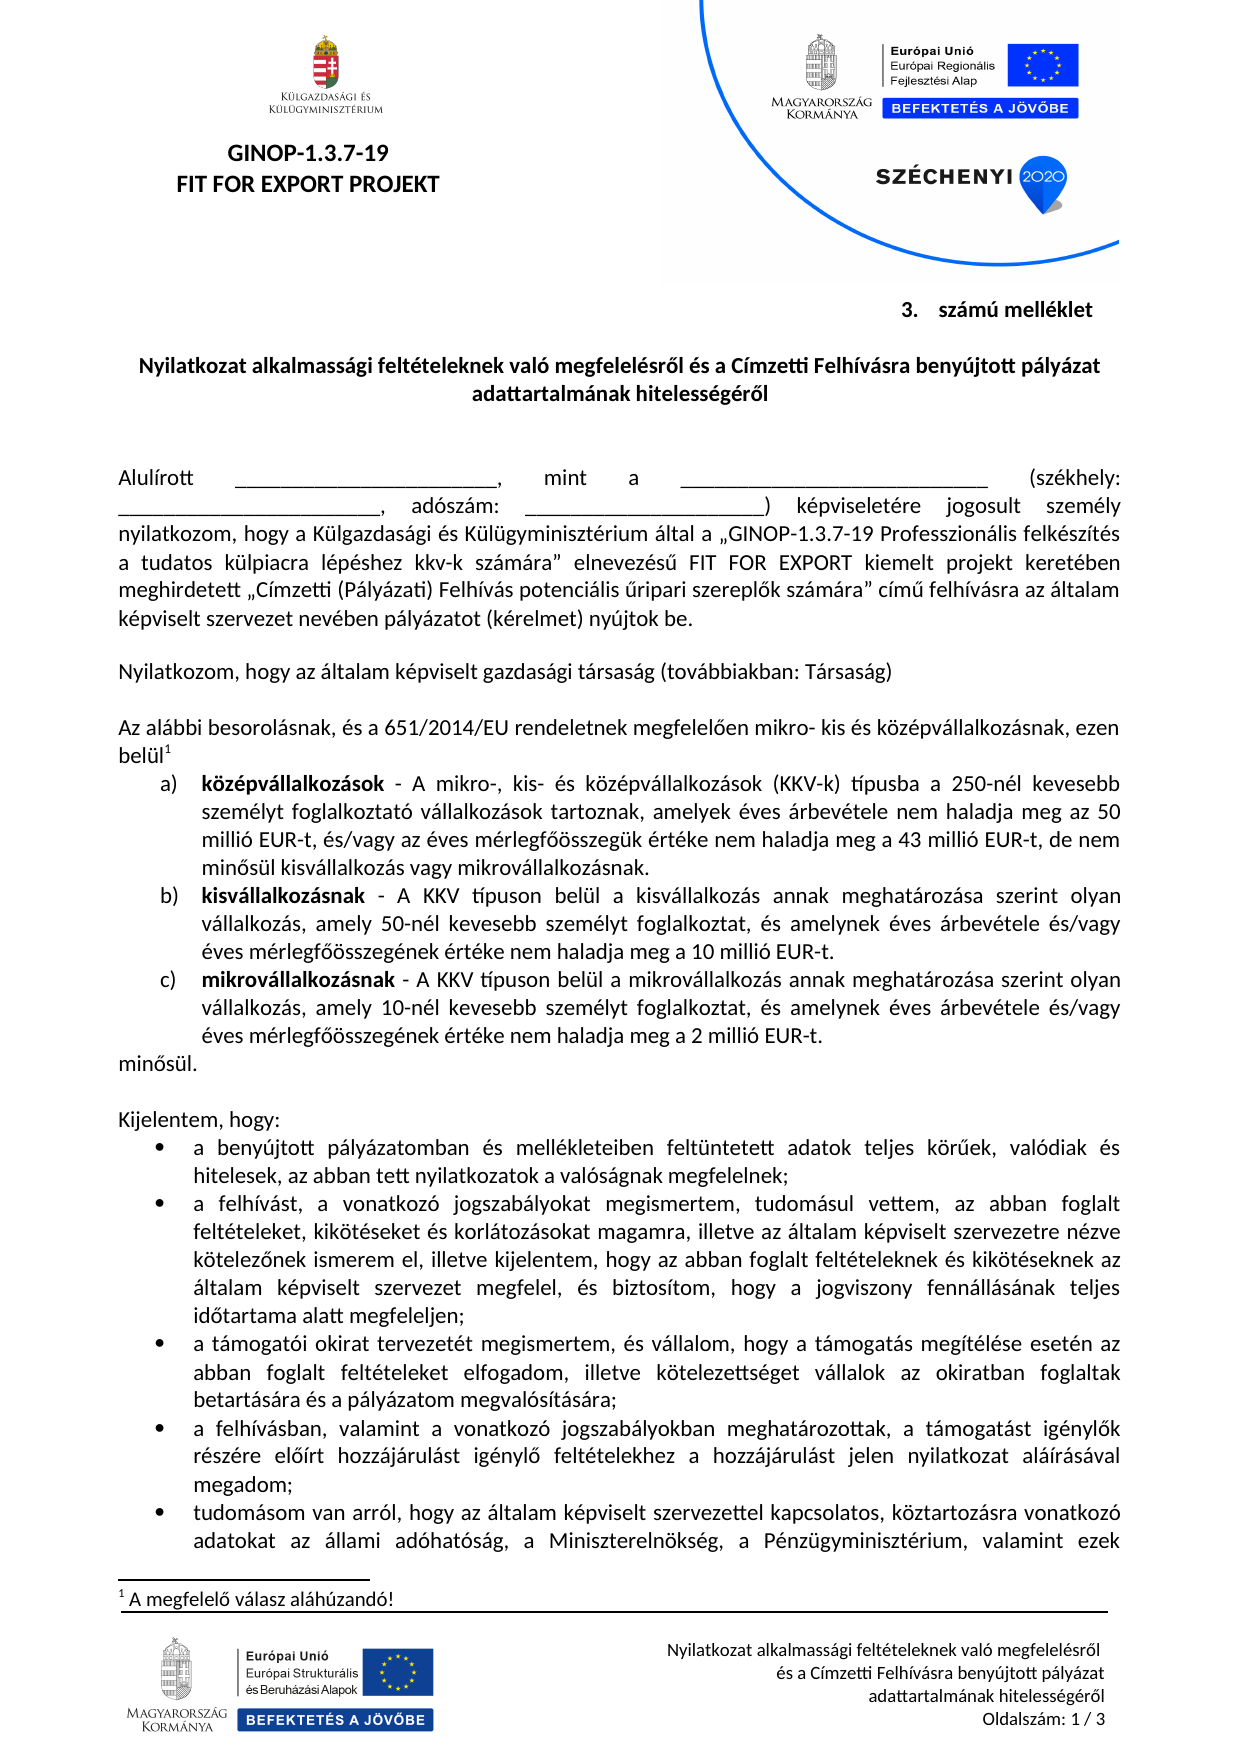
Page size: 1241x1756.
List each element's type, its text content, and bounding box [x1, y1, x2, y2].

text Az alábbi besorolásnak, és a 651/2014/EU rendeletnek megfelelően mikro- kis és középvállalkozásnak, ezen belül [118, 713, 1122, 769]
list a felhívást, a vonatkozó jogszabályokat megismertem, tudomásul vettem, az abban foglalt feltételeket, kikötéseket és korlátozásokat magamra, illetve az általam képviselt szervezetre nézve kötelezőnek ismerem el, illetve kijelentem, hogy az abban foglalt feltételeknek és kikötéseknek az általam képviselt szervezet megfelel, és biztosítom, hogy a jogviszony fennállásának teljes időtartama alatt megfeleljen; [156, 1189, 1122, 1329]
list középvállalkozások - A mikro-, kis- és középvállalkozások (KKV-k) típusba a 250-nél kevesebb személyt foglalkoztató vállalkozások tartoznak, amelyek éves árbevétele nem haladja meg az 50 millió EUR-t, és/vagy az éves mérlegfőösszegük értéke nem haladja meg a 43 millió EUR-t, de nem minősül kisvállalkozás vagy mikrovállalkozásnak. [160, 769, 1122, 881]
text minősül. [118, 1049, 1122, 1077]
list a felhívásban, valamint a vonatkozó jogszabályokban meghatározottak, a támogatást igénylők részére előírt hozzájárulást igénylő feltételekhez a hozzájárulást jelen nyilatkozat aláírásával megadom; [156, 1414, 1122, 1498]
picture [659, 0, 1119, 285]
text Alulírott _______________________, mint a ___________________________ (székhely: _______________________, adószám: _____________________) képviseletére jogosult személy nyilatkozom, hogy a Külgazdasági és Külügyminisztérium által a „GINOP-1.3.7-19 Professzionális felkészítés a tudatos külpiacra lépéshez kkv-k számára” elnevezésű FIT FOR EXPORT kiemelt projekt keretében meghirdetett „Címzetti (Pályázati) Felhívás potenciális űripari szereplők számára” című felhívásra az általam képviselt szervezet nevében pályázatot (kérelmet) nyújtok be. [118, 463, 1122, 632]
list a benyújtott pályázatomban és mellékleteiben feltüntetett adatok teljes körűek, valódiak és hitelesek, az abban tett nyilatkozatok a valóságnak megfelelnek; [156, 1133, 1122, 1189]
title Nyilatkozat alkalmassági feltételeknek való megfelelésről és a Címzetti Felhívásra benyújtott pályázat adattartalmának hitelességéről [118, 351, 1122, 407]
text Kijelentem, hogy: [118, 1105, 1122, 1133]
list mikrovállalkozásnak - A KKV típuson belül a mikrovállalkozás annak meghatározása szerint olyan vállalkozás, amely 10-nél kevesebb személyt foglalkoztat, és amelynek éves árbevétele és/vagy éves mérlegfőösszegének értéke nem haladja meg a 2 millió EUR-t. [160, 965, 1122, 1049]
list a támogatói okirat tervezetét megismertem, és vállalom, hogy a támogatás megítélése esetén az abban foglalt feltételeket elfogadom, illetve kötelezettséget vállalok az okiratban foglaltak betartására és a pályázatom megvalósítására; [156, 1329, 1122, 1414]
title számú melléklet [901, 295, 1122, 323]
picture [123, 1631, 436, 1737]
list kisvállalkozásnak - A KKV típuson belül a kisvállalkozás annak meghatározása szerint olyan vállalkozás, amely 50-nél kevesebb személyt foglalkoztat, és amelynek éves árbevétele és/vagy éves mérlegfőösszegének értéke nem haladja meg a 10 millió EUR-t. [160, 881, 1122, 965]
picture [269, 35, 383, 113]
text Nyilatkozom, hogy az általam képviselt gazdasági társaság (továbbiakban: Társaság) [118, 657, 1122, 685]
